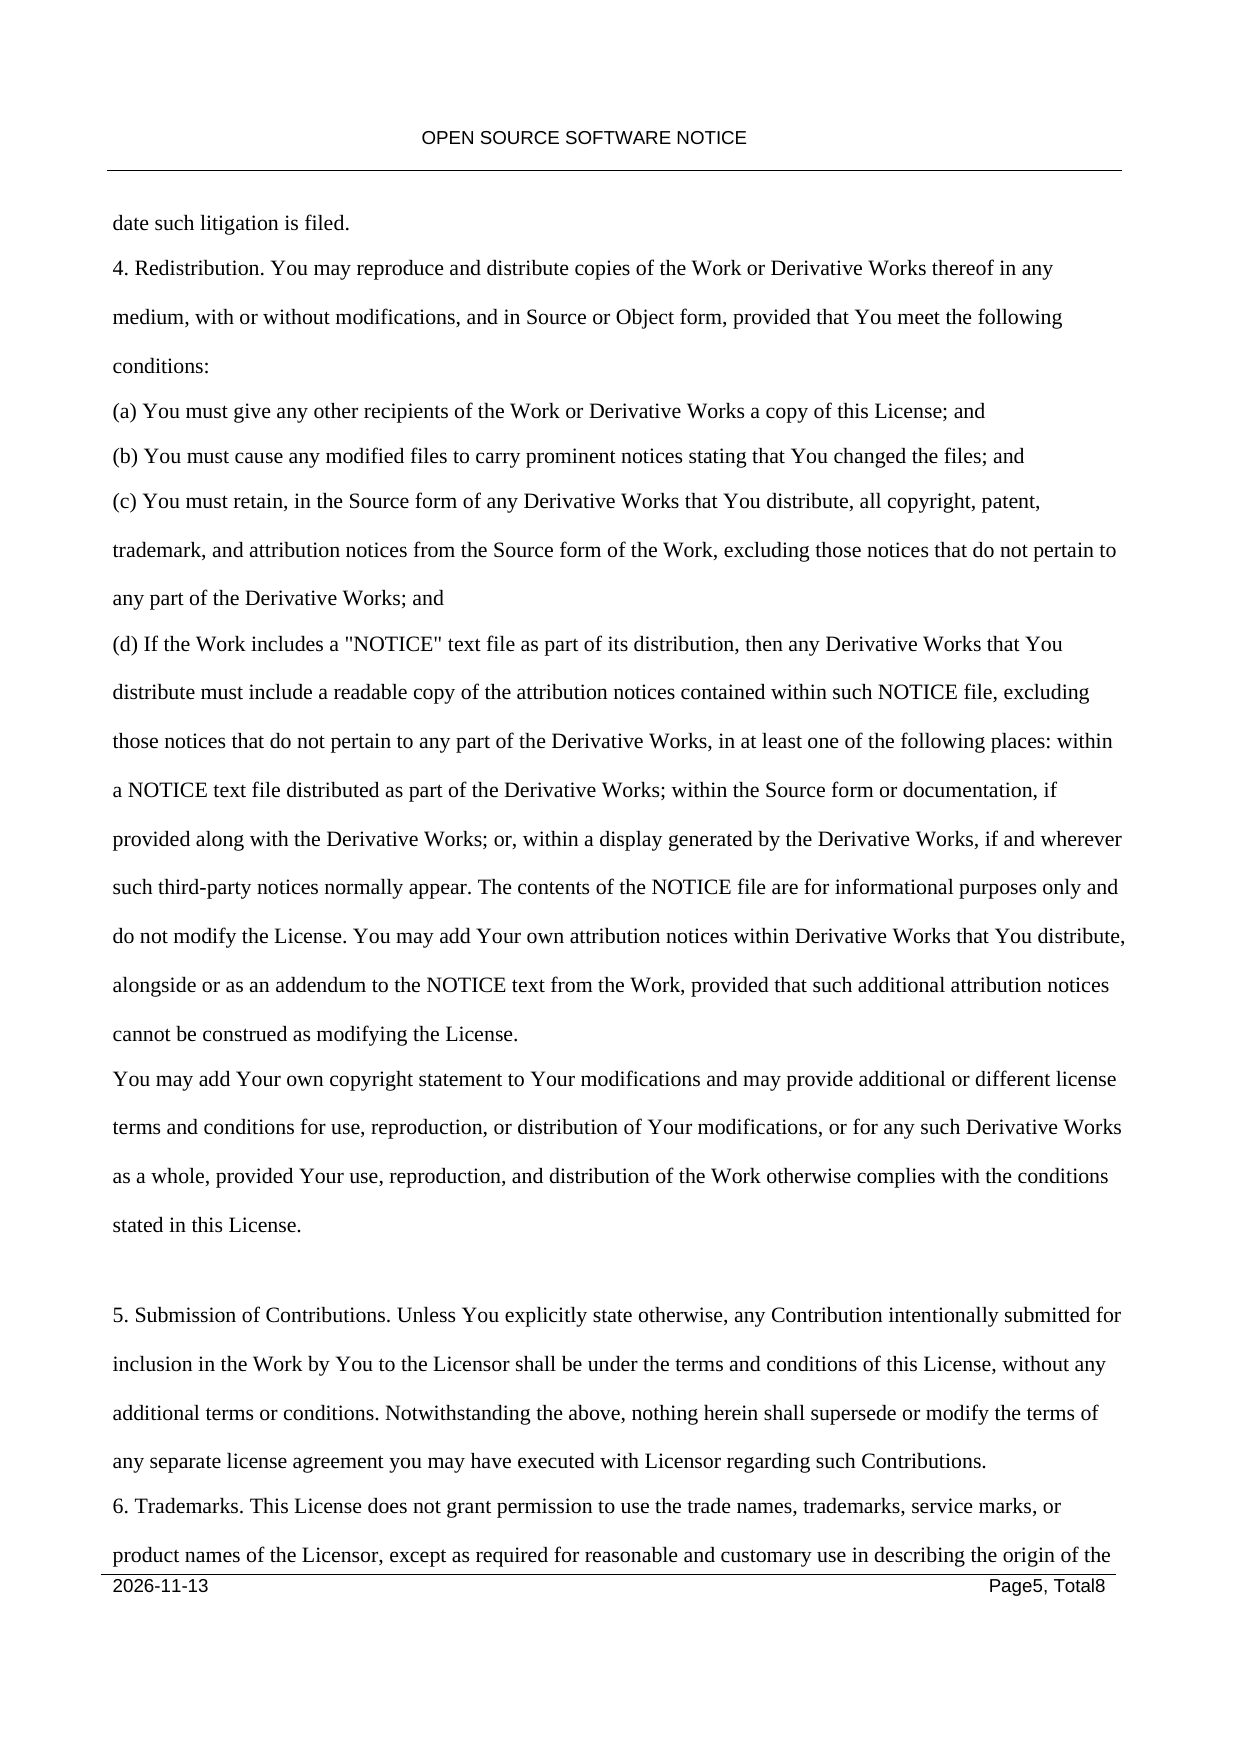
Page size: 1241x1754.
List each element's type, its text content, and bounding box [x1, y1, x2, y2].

text (c) You must retain, in the Source form of any Derivative Works that You distribute, all copyright, patent, trademark, and attribution notices from the Source form of the Work, excluding those notices that do not pertain to any part of the Derivative Works; and [112, 484, 1128, 614]
text 4. Redistribution. You may reproduce and distribute copies of the Work or Derivative Works thereof in any medium, with or without modifications, and in Source or Object form, provided that You meet the following conditions: [112, 251, 1128, 381]
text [112, 206, 1128, 239]
text (d) If the Work includes a "NOTICE" text file as part of its distribution, then any Derivative Works that You distribute must include a readable copy of the attribution notices contained within such NOTICE file, excluding those notices that do not pertain to any part of the Derivative Works, in at least one of the following places: within a NOTICE text file distributed as part of the Derivative Works; within the Source form or documentation, if provided along with the Derivative Works; or, within a display generated by the Derivative Works, if and wherever such third-party notices normally appear. The contents of the NOTICE file are for informational purposes only and do not modify the License. You may add Your own attribution notices within Derivative Works that You distribute, alongside or as an addendum to the NOTICE text from the Work, provided that such additional attribution notices cannot be construed as modifying the License. [112, 627, 1128, 1049]
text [112, 1490, 1128, 1571]
text (a) You must give any other recipients of the Work or Derivative Works a copy of this License; and [112, 394, 1128, 427]
text You may add Your own copyright statement to Your modifications and may provide additional or different license terms and conditions for use, reproduction, or distribution of Your modifications, or for any such Derivative Works as a whole, provided Your use, reproduction, and distribution of the Work otherwise complies with the conditions stated in this License. [112, 1062, 1128, 1241]
text (b) You must cause any modified files to carry prominent notices stating that You changed the files; and [112, 439, 1128, 472]
text 5. Submission of Contributions. Unless You explicitly state otherwise, any Contribution intentionally submitted for inclusion in the Work by You to the Licensor shall be under the terms and conditions of this License, without any additional terms or conditions. Notwithstanding the above, nothing herein shall supersede or modify the terms of any separate license agreement you may have executed with Licensor regarding such Contributions. [112, 1298, 1128, 1477]
